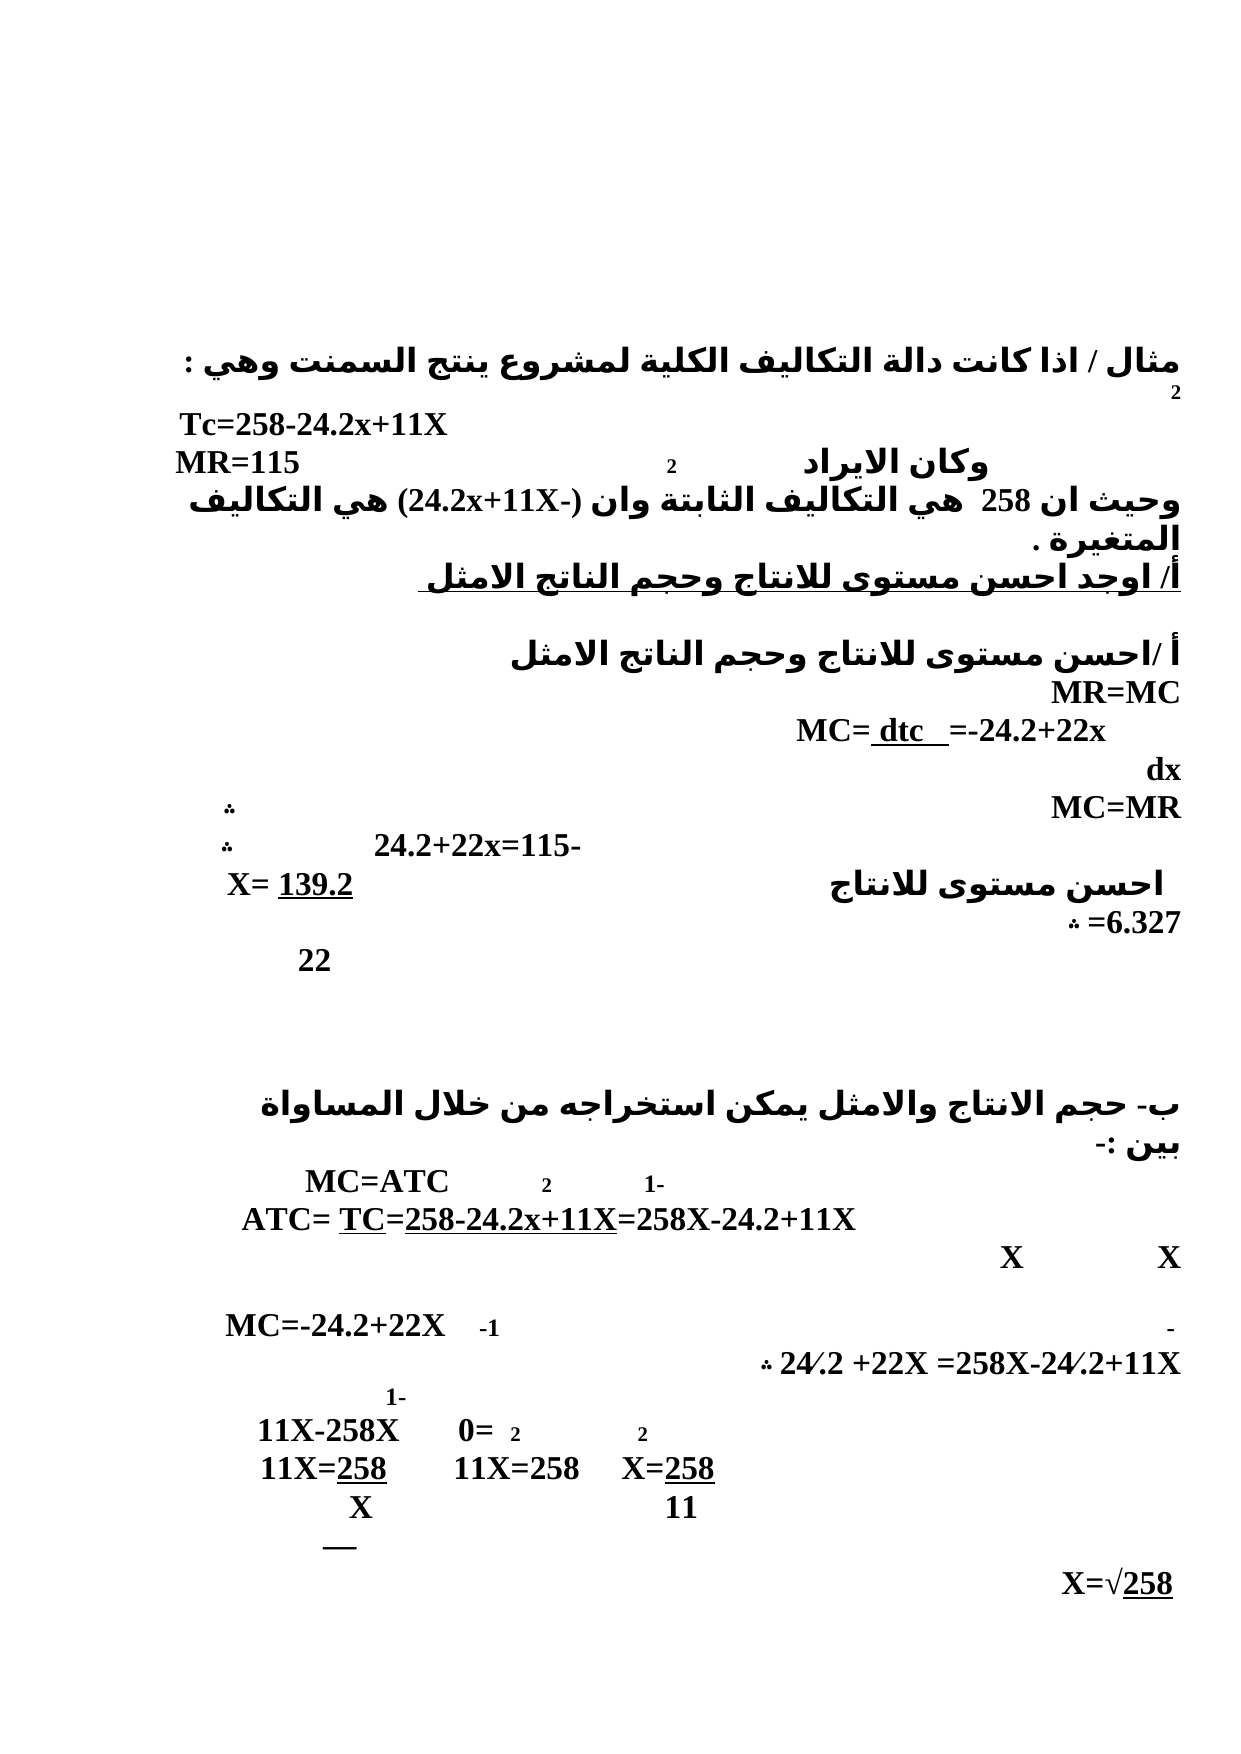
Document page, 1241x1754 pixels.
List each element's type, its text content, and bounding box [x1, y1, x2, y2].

text ب- حجم الانتاج والامثل يمكن استخراجه من خلال المساواة بين :- [169, 1084, 1181, 1161]
text وكان الايراد 2 MR=115 [169, 442, 1181, 481]
text ― [169, 1525, 1181, 1564]
text Tc=258-24.2x+11X [169, 404, 1181, 442]
text ATC= TC=258-24.2x+11X=258X-24.2+11X X X [169, 1199, 1181, 1276]
text -1 2 MC=ATC [169, 1161, 1181, 1199]
text MC= dtc =-24.2+22x dx MC=MR ؞ [169, 711, 1181, 826]
text أ/ اوجد احسن مستوى للانتاج وحجم الناتج الامثل [169, 557, 1181, 596]
text -24.2+22x=115 ؞ [169, 826, 1181, 864]
text MC=-24.2+22X -1 - 24∕.2 +22X =258X-24∕.2+11X ؞ [169, 1305, 1181, 1382]
text X=√258 [169, 1564, 1181, 1602]
text احسن مستوى للانتاج X= 139.2 =6.327 ؞ [169, 864, 1181, 941]
text 2 2 =0 11X-258X [169, 1410, 1181, 1449]
text 11 X [169, 1487, 1181, 1525]
text أ /احسن مستوى للانتاج وحجم الناتج الامثل MR=MC [169, 634, 1181, 711]
text 22 [169, 941, 1181, 979]
text مثال / اذا كانت دالة التكاليف الكلية لمشروع ينتج السمنت وهي : 2 [169, 342, 1181, 404]
text وحيث ان 258 هي التكاليف الثابتة وان (-24.2x+11X) هي التكاليف المتغيرة . [169, 481, 1181, 557]
text -1 [169, 1382, 1181, 1410]
text 11X=258 11X=258 X=258 [169, 1449, 1181, 1487]
